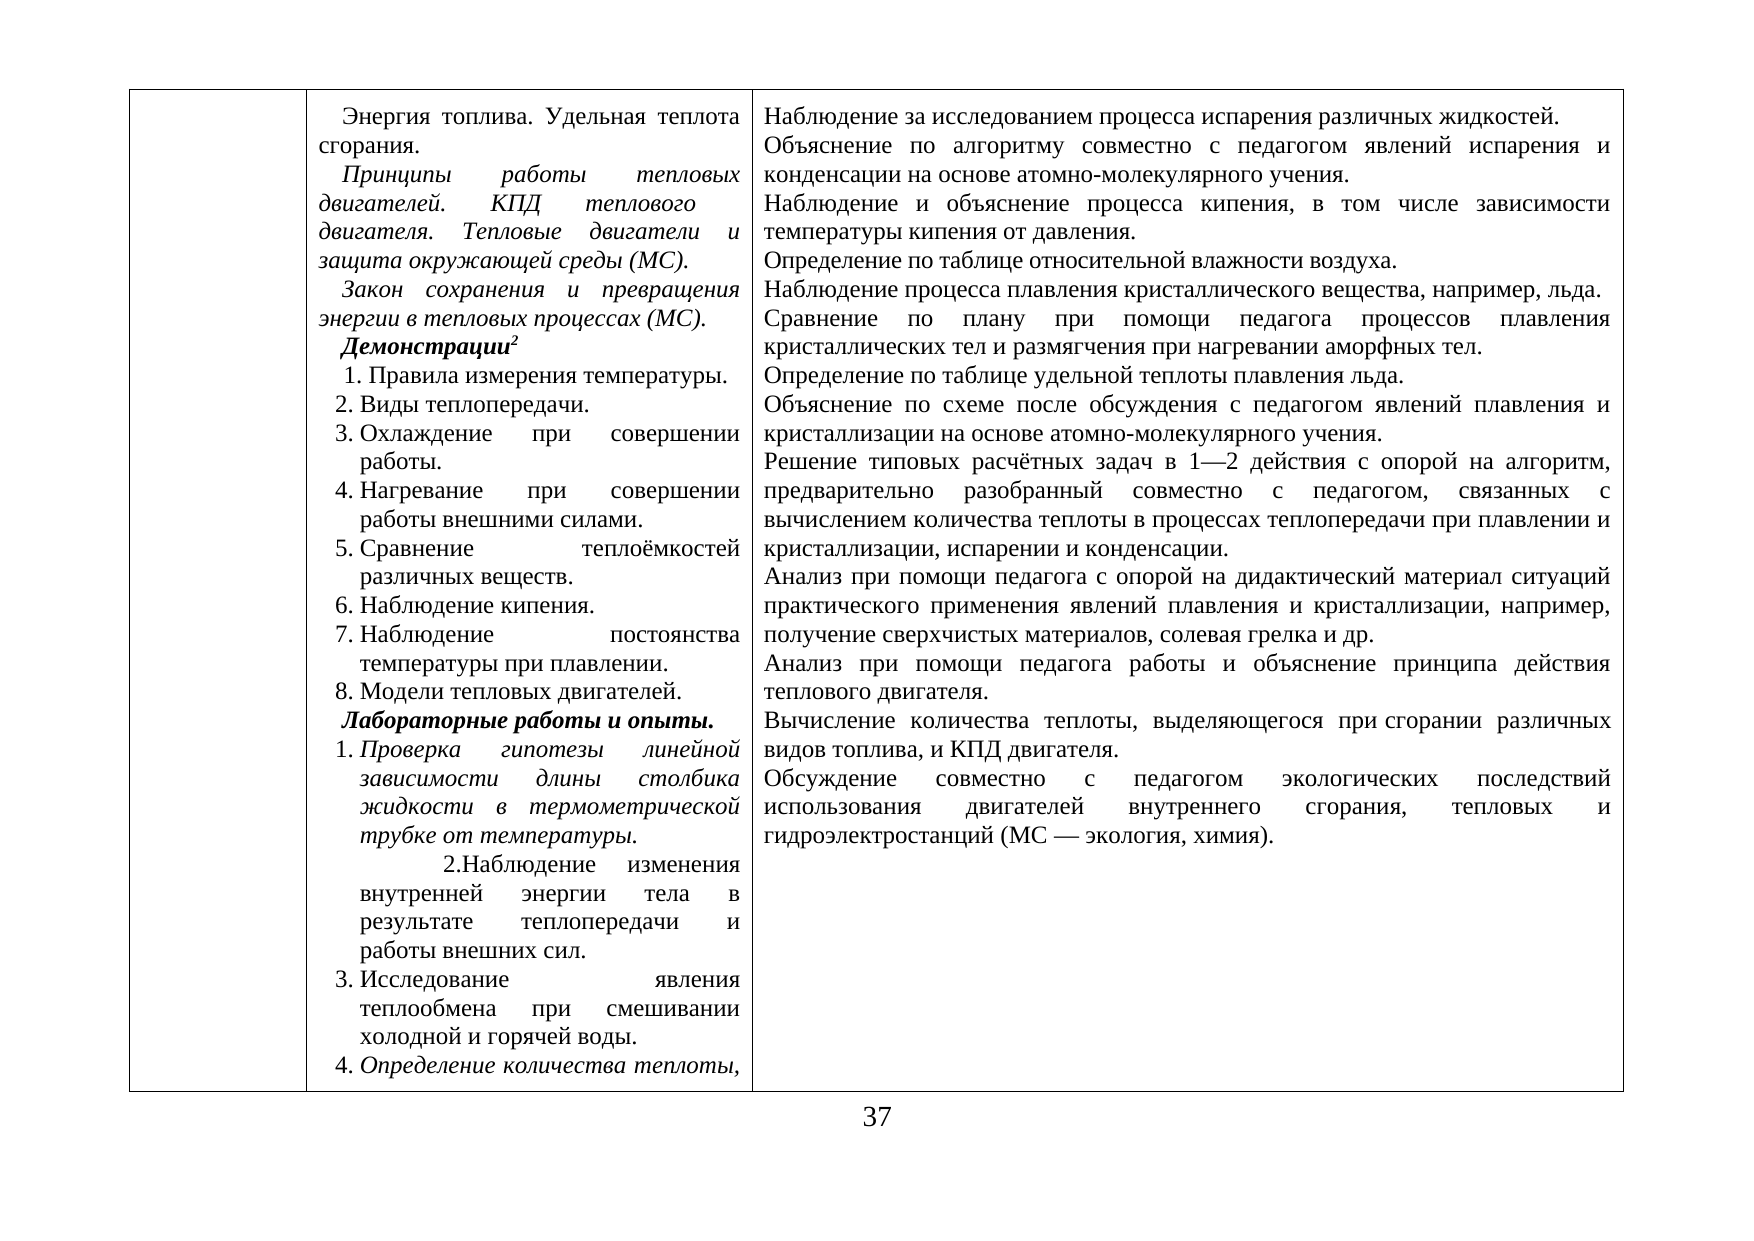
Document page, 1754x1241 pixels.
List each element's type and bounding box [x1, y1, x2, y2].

table_cell [307, 90, 752, 1091]
table_cell [753, 90, 1623, 1091]
table_cell [130, 90, 306, 1091]
